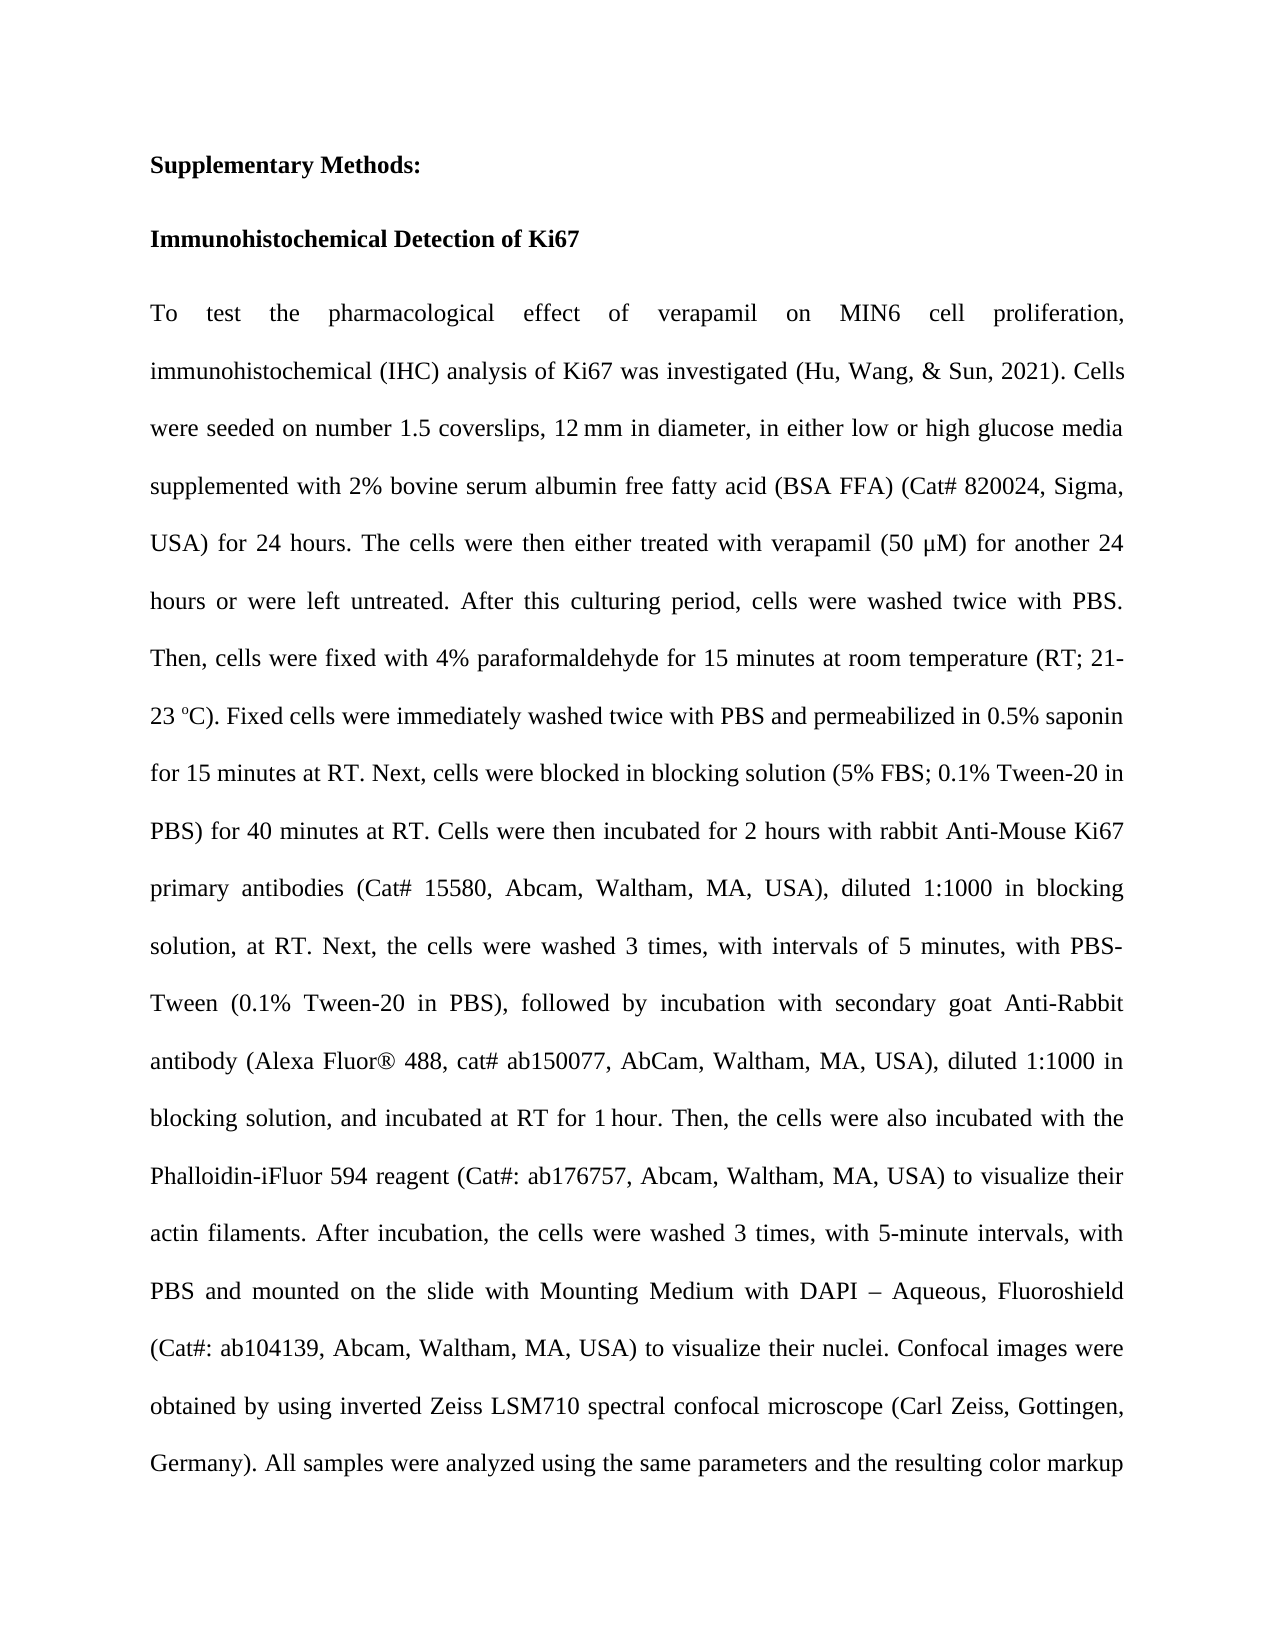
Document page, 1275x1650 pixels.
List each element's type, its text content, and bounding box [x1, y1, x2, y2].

text Immunohistochemical Detection of Ki67 [150, 224, 1125, 253]
text Supplementary Methods: [150, 150, 1125, 179]
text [150, 298, 1125, 1477]
